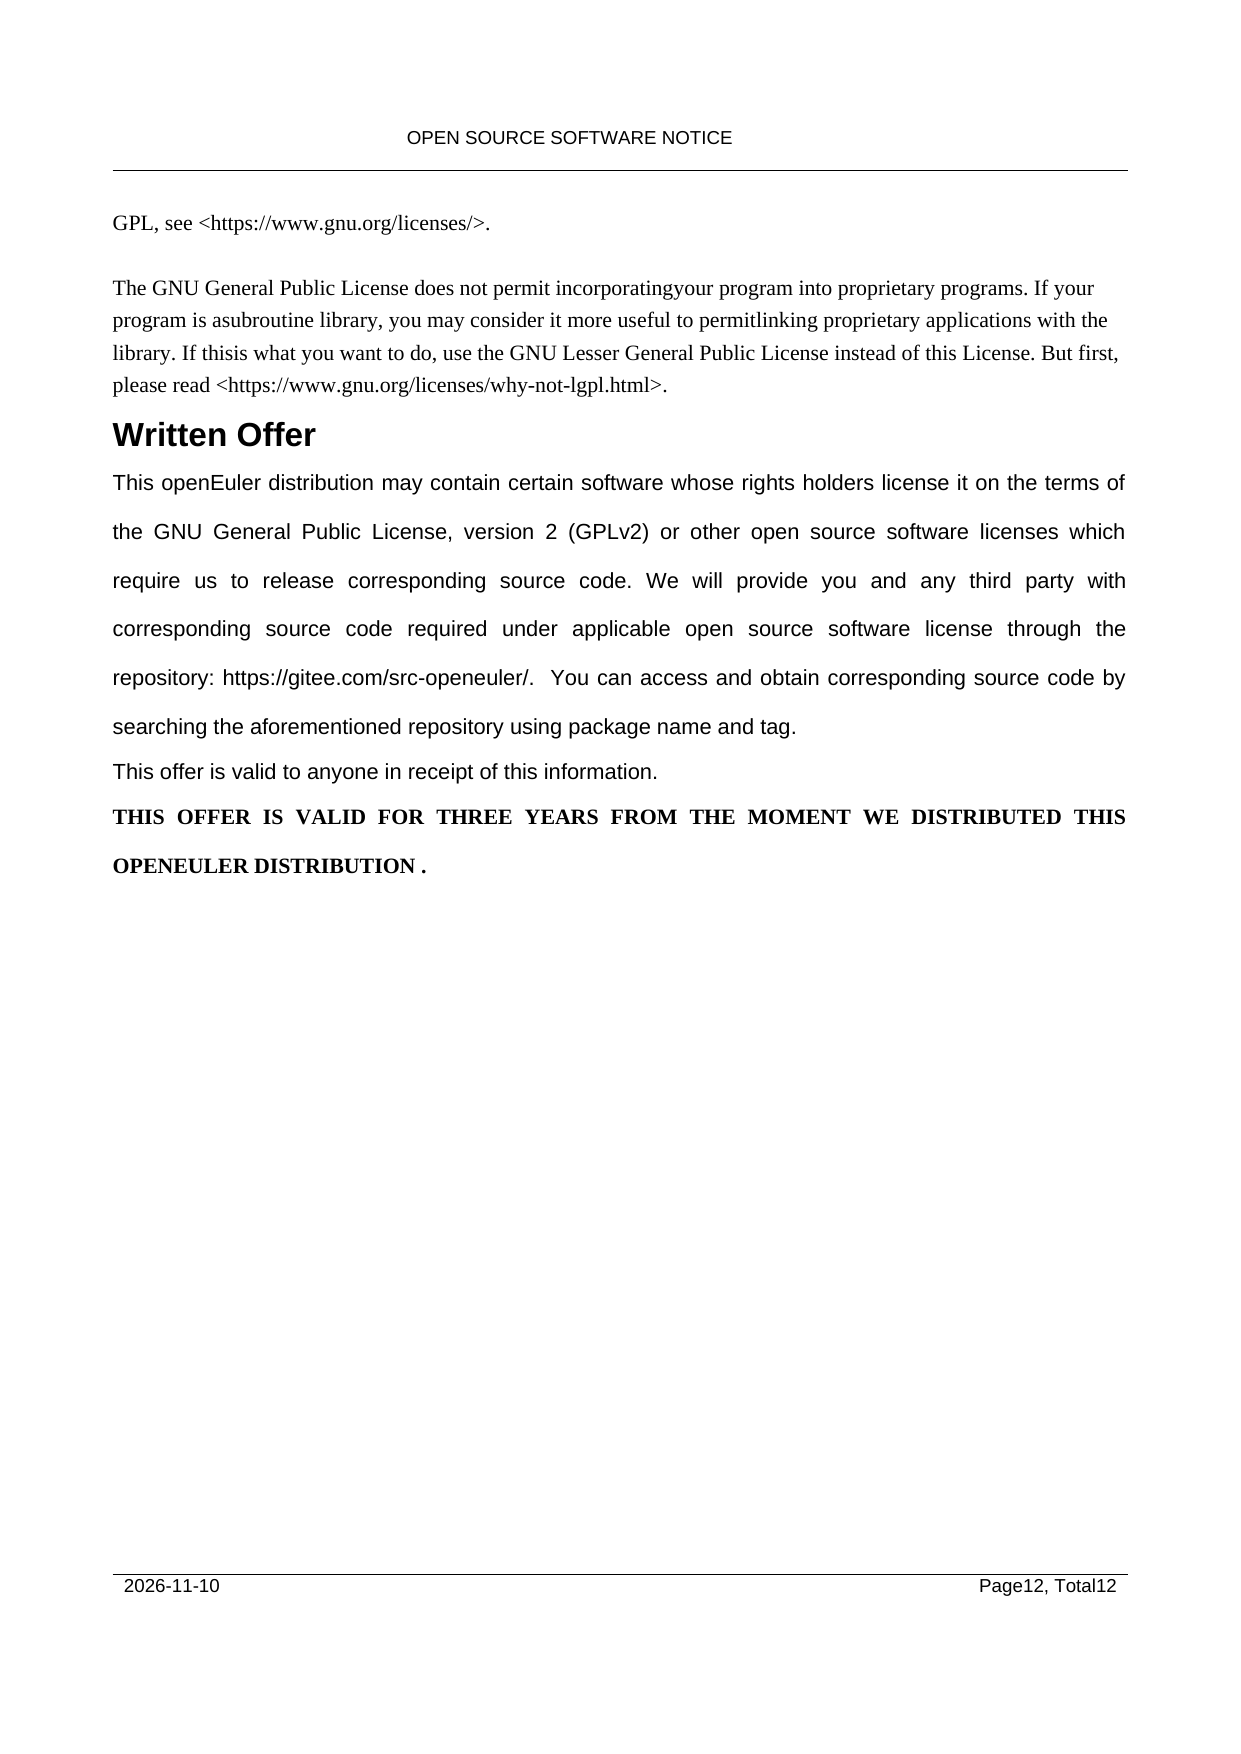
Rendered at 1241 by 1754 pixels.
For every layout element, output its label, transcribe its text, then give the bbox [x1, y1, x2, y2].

text This offer is valid to anyone in receipt of this information. [112, 755, 1128, 788]
text THIS OFFER IS VALID FOR THREE YEARS FROM THE MOMENT WE DISTRIBUTED THIS OPENEULER DISTRIBUTION . [112, 800, 1128, 882]
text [112, 206, 1128, 239]
text Written Offer [112, 401, 1128, 466]
text This openEuler distribution may contain certain software whose rights holders license it on the terms of the GNU General Public License, version 2 (GPLv2) or other open source software licenses which require us to release corresponding source code. We will provide you and any third party with corresponding source code required under applicable open source software license through the repository: https://gitee.com/src-openeuler/. You can access and obtain corresponding source code by searching the aforementioned repository using package name and tag. [112, 466, 1128, 743]
text The GNU General Public License does not permit incorporatingyour program into proprietary programs. If your program is asubroutine library, you may consider it more useful to permitlinking proprietary applications with the library. If thisis what you want to do, use the GNU Lesser General Public License instead of this License. But first, please read <https://www.gnu.org/licenses/why-not-lgpl.html>. [112, 271, 1128, 401]
